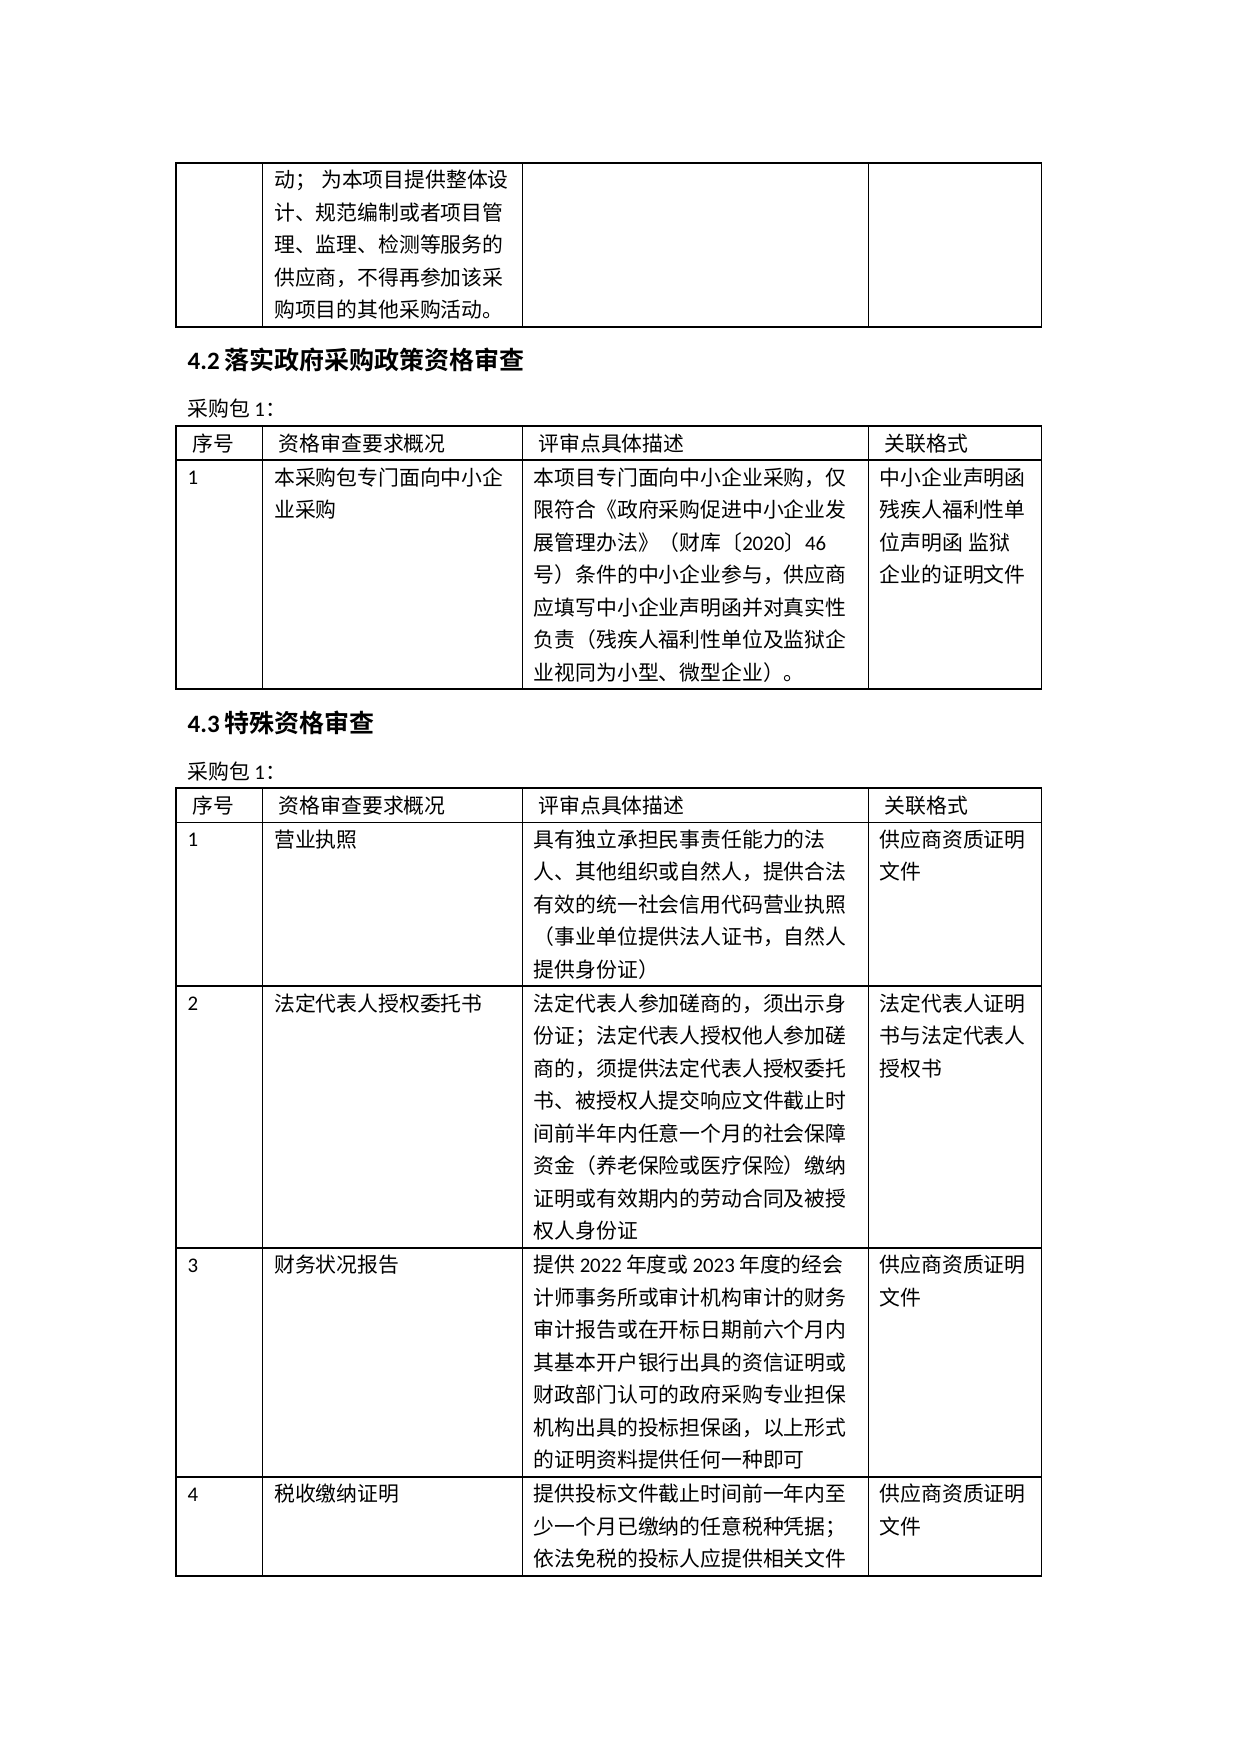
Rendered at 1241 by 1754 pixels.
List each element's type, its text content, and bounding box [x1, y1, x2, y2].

table_cell 3 [177, 164, 262, 326]
table_cell 具有独立承担民事责任能力的法人、其他组织或自然人，提供合法有效的统一社会信用代码营业执照（事业单位提供法人证书，自然人提供身份证） [523, 823, 868, 985]
table_header 评审点具体描述 [523, 789, 868, 821]
table_header 资格审查要求概况 [263, 789, 522, 821]
table_header 序号 [177, 789, 262, 821]
table_header 关联格式 [869, 789, 1041, 821]
table_header 资格审查要求概况 [263, 427, 522, 459]
table_cell 中小企业声明函 残疾人福利性单位声明函 监狱企业的证明文件 [869, 461, 1041, 688]
table_cell 本采购包专门面向中小企业采购 [263, 461, 522, 688]
table_cell 法定代表人参加磋商的，须出示身份证；法定代表人授权他人参加磋商的，须提供法定代表人授权委托书、被授权人提交响应文件截止时间前半年内任意一个月的社会保障资金（养老保险或医疗保险）缴纳证明或有效期内的劳动合同及被授权人身份证 [523, 987, 868, 1247]
text 4.3特殊资格审查 [187, 690, 1053, 755]
table_cell 1 [177, 461, 262, 688]
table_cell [263, 164, 522, 326]
table_header 关联格式 [869, 427, 1041, 459]
table_header 评审点具体描述 [523, 427, 868, 459]
table_cell 本项目专门面向中小企业采购，仅限符合《政府采购促进中小企业发展管理办法》（财库〔2020〕46号）条件的中小企业参与，供应商应填写中小企业声明函并对真实性负责（残疾人福利性单位及监狱企业视同为小型、微型企业）。 [523, 461, 868, 688]
table_cell 财务状况报告 [263, 1249, 522, 1476]
text 采购包1： [187, 755, 1053, 787]
table_cell 提供2022年度或2023年度的经会计师事务所或审计机构审计的财务审计报告或在开标日期前六个月内其基本开户银行出具的资信证明或财政部门认可的政府采购专业担保机构出具的投标担保函，以上形式的证明资料提供任何一种即可 [523, 1249, 868, 1476]
table_cell 税收缴纳证明 [263, 1478, 522, 1575]
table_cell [523, 1478, 868, 1575]
text 采购包1： [187, 393, 1053, 425]
table_cell 1 [177, 823, 262, 985]
table_cell 4 [177, 1478, 262, 1575]
table_cell 法定代表人授权委托书 [263, 987, 522, 1247]
table_header 序号 [177, 427, 262, 459]
text 4.2落实政府采购政策资格审查 [187, 328, 1053, 393]
table_cell 2 [177, 987, 262, 1247]
table_cell 供应商资质证明文件 [869, 823, 1041, 985]
table_cell 3 [177, 1249, 262, 1476]
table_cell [523, 164, 868, 326]
table_cell 营业执照 [263, 823, 522, 985]
table_cell 供应商资质证明文件 [869, 1478, 1041, 1575]
table_cell 供应商资质证明文件 [869, 1249, 1041, 1476]
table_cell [869, 164, 1041, 326]
table_cell 法定代表人证明书与法定代表人授权书 [869, 987, 1041, 1247]
